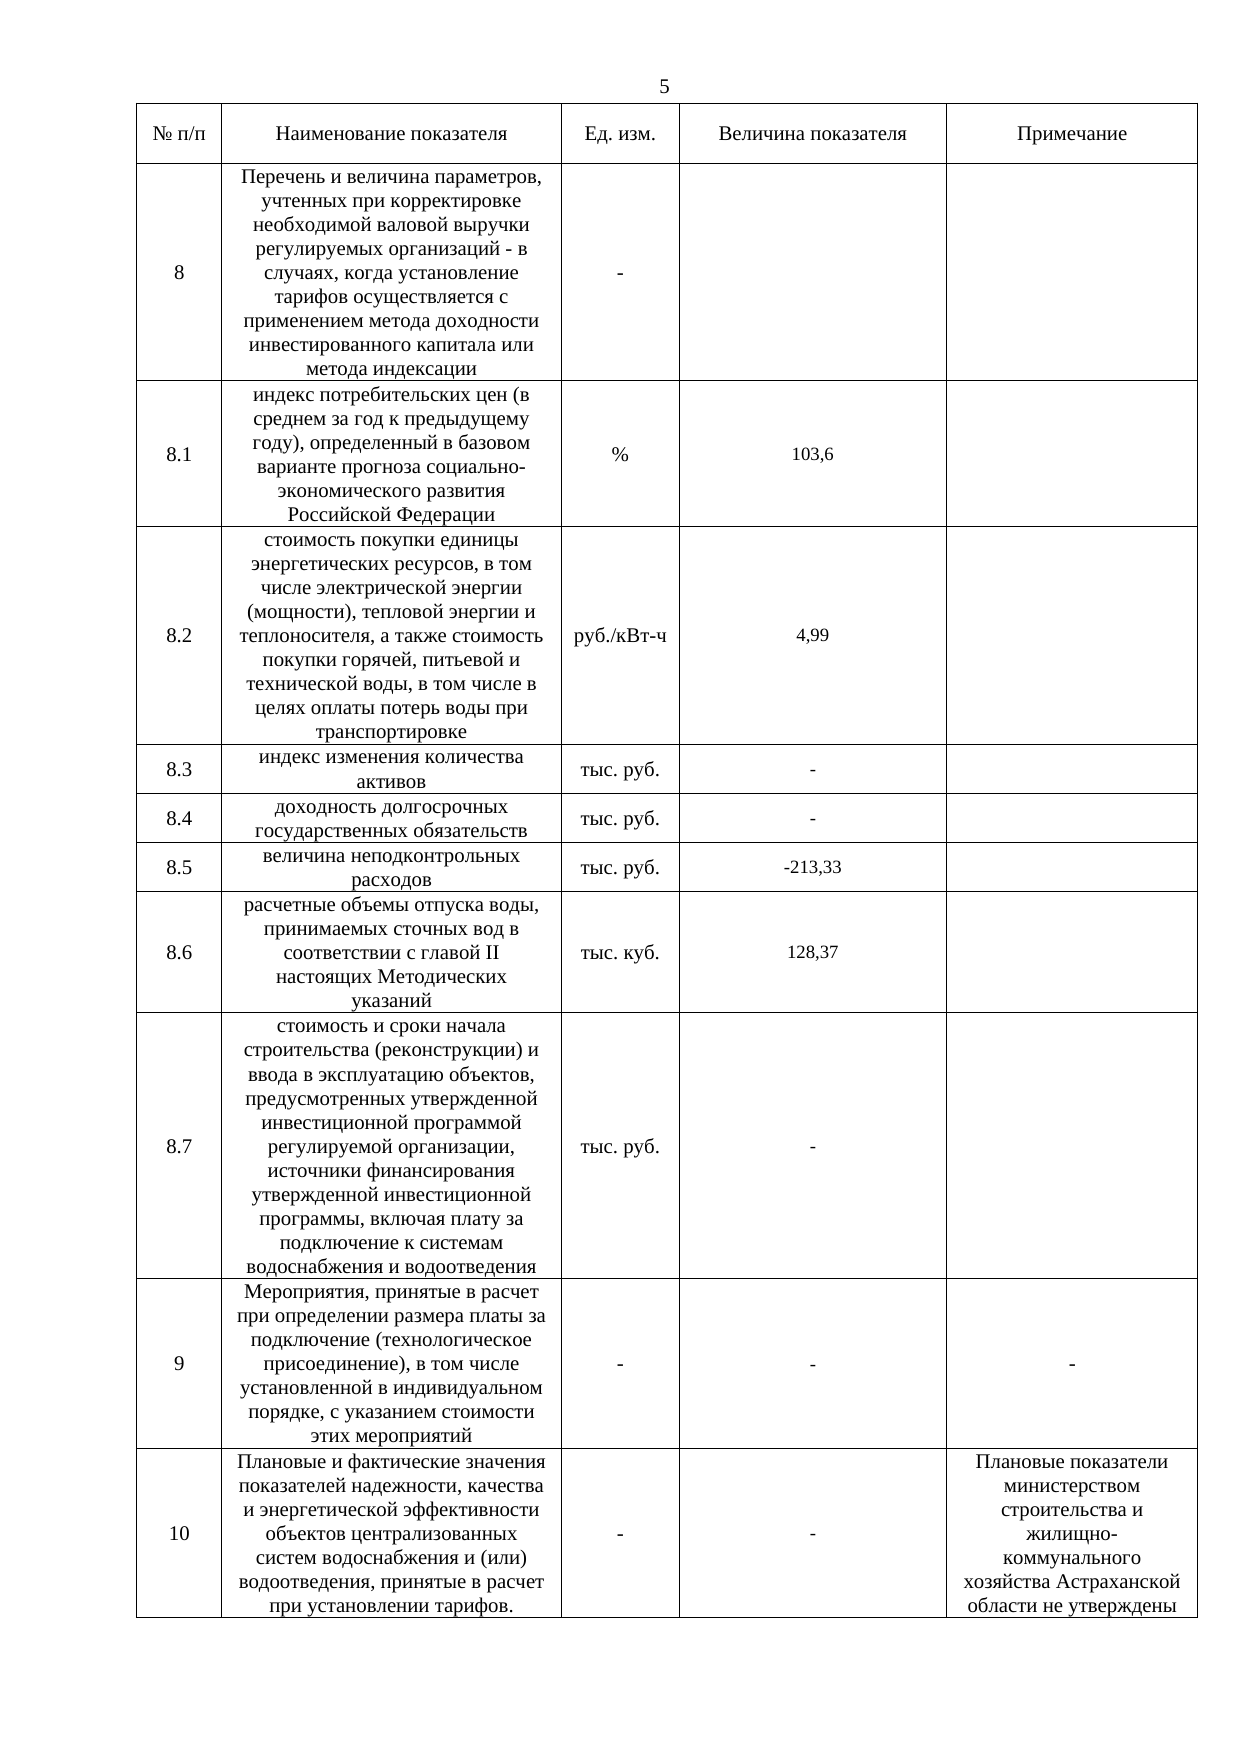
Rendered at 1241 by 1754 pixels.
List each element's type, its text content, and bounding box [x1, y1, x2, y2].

table_cell 8.7 [137, 1013, 221, 1278]
table_cell Плановые и фактические значения показателей надежности, качества и энергетической эффективности объектов централизованных систем водоснабжения и (или) водоотведения, принятые в расчет при установлении тарифов. [222, 1449, 561, 1617]
table_cell 9 [137, 1279, 221, 1447]
table_cell 8.1 [137, 381, 221, 526]
table_cell расчетные объемы отпуска воды, принимаемых сточных вод в соответствии с главой II настоящих Методических указаний [222, 892, 561, 1012]
table_cell 8.4 [137, 794, 221, 842]
table_cell Перечень и величина параметров, учтенных при корректировке необходимой валовой выручки регулируемых организаций - в случаях, когда установление тарифов осуществляется с применением метода доходности инвестированного капитала или метода индексации [222, 164, 561, 380]
table_cell тыс. руб. [562, 843, 679, 891]
table_header Наименование показателя [222, 104, 561, 163]
table_cell - [562, 1449, 679, 1617]
table_header № п/п [137, 104, 221, 163]
table_cell Мероприятия, принятые в расчет при определении размера платы за подключение (технологическое присоединение), в том числе установленной в индивидуальном порядке, с указанием стоимости этих мероприятий [222, 1279, 561, 1447]
table_cell [947, 164, 1197, 380]
table_cell 103,6 [680, 381, 946, 526]
table_cell 10 [137, 1449, 221, 1617]
table_cell % [562, 381, 679, 526]
table_cell - [680, 1449, 946, 1617]
table_header Примечание [947, 104, 1197, 163]
table_header Величина показателя [680, 104, 946, 163]
table_cell стоимость покупки единицы энергетических ресурсов, в том числе электрической энергии (мощности), тепловой энергии и теплоносителя, а также стоимость покупки горячей, питьевой и технической воды, в том числе в целях оплаты потерь воды при транспортировке [222, 527, 561, 743]
table_cell Плановые показатели министерством строительства и жилищно-коммунального хозяйства Астраханской области не утверждены [947, 1449, 1197, 1617]
table_cell - [947, 1279, 1197, 1447]
table_cell [947, 843, 1197, 891]
table_cell 8.3 [137, 745, 221, 793]
table_cell тыс. руб. [562, 794, 679, 842]
table_cell 4,99 [680, 527, 946, 743]
table_cell [947, 381, 1197, 526]
table_cell [947, 892, 1197, 1012]
table_cell - [680, 1013, 946, 1278]
table_cell 128,37 [680, 892, 946, 1012]
table_cell 8.5 [137, 843, 221, 891]
table_cell -213,33 [680, 843, 946, 891]
table_cell стоимость и сроки начала строительства (реконструкции) и ввода в эксплуатацию объектов, предусмотренных утвержденной инвестиционной программой регулируемой организации, источники финансирования утвержденной инвестиционной программы, включая плату за подключение к системам водоснабжения и водоотведения [222, 1013, 561, 1278]
table_cell - [680, 794, 946, 842]
table_cell 8.6 [137, 892, 221, 1012]
table_cell тыс. куб. [562, 892, 679, 1012]
table_header Ед. изм. [562, 104, 679, 163]
table_cell руб./кВт-ч [562, 527, 679, 743]
table_cell индекс потребительских цен (в среднем за год к предыдущему году), определенный в базовом варианте прогноза социально-экономического развития Российской Федерации [222, 381, 561, 526]
table_cell [680, 164, 946, 380]
table_cell - [562, 164, 679, 380]
table_cell величина неподконтрольных расходов [222, 843, 561, 891]
table_cell 8.2 [137, 527, 221, 743]
table_cell [947, 1013, 1197, 1278]
table_cell - [680, 1279, 946, 1447]
table_cell тыс. руб. [562, 1013, 679, 1278]
table_cell 8 [137, 164, 221, 380]
table_cell доходность долгосрочных государственных обязательств [222, 794, 561, 842]
table_cell - [680, 745, 946, 793]
table_cell [947, 527, 1197, 743]
table_cell [947, 745, 1197, 793]
table_cell [947, 794, 1197, 842]
table_cell индекс изменения количества активов [222, 745, 561, 793]
table_cell тыс. руб. [562, 745, 679, 793]
table_cell - [562, 1279, 679, 1447]
